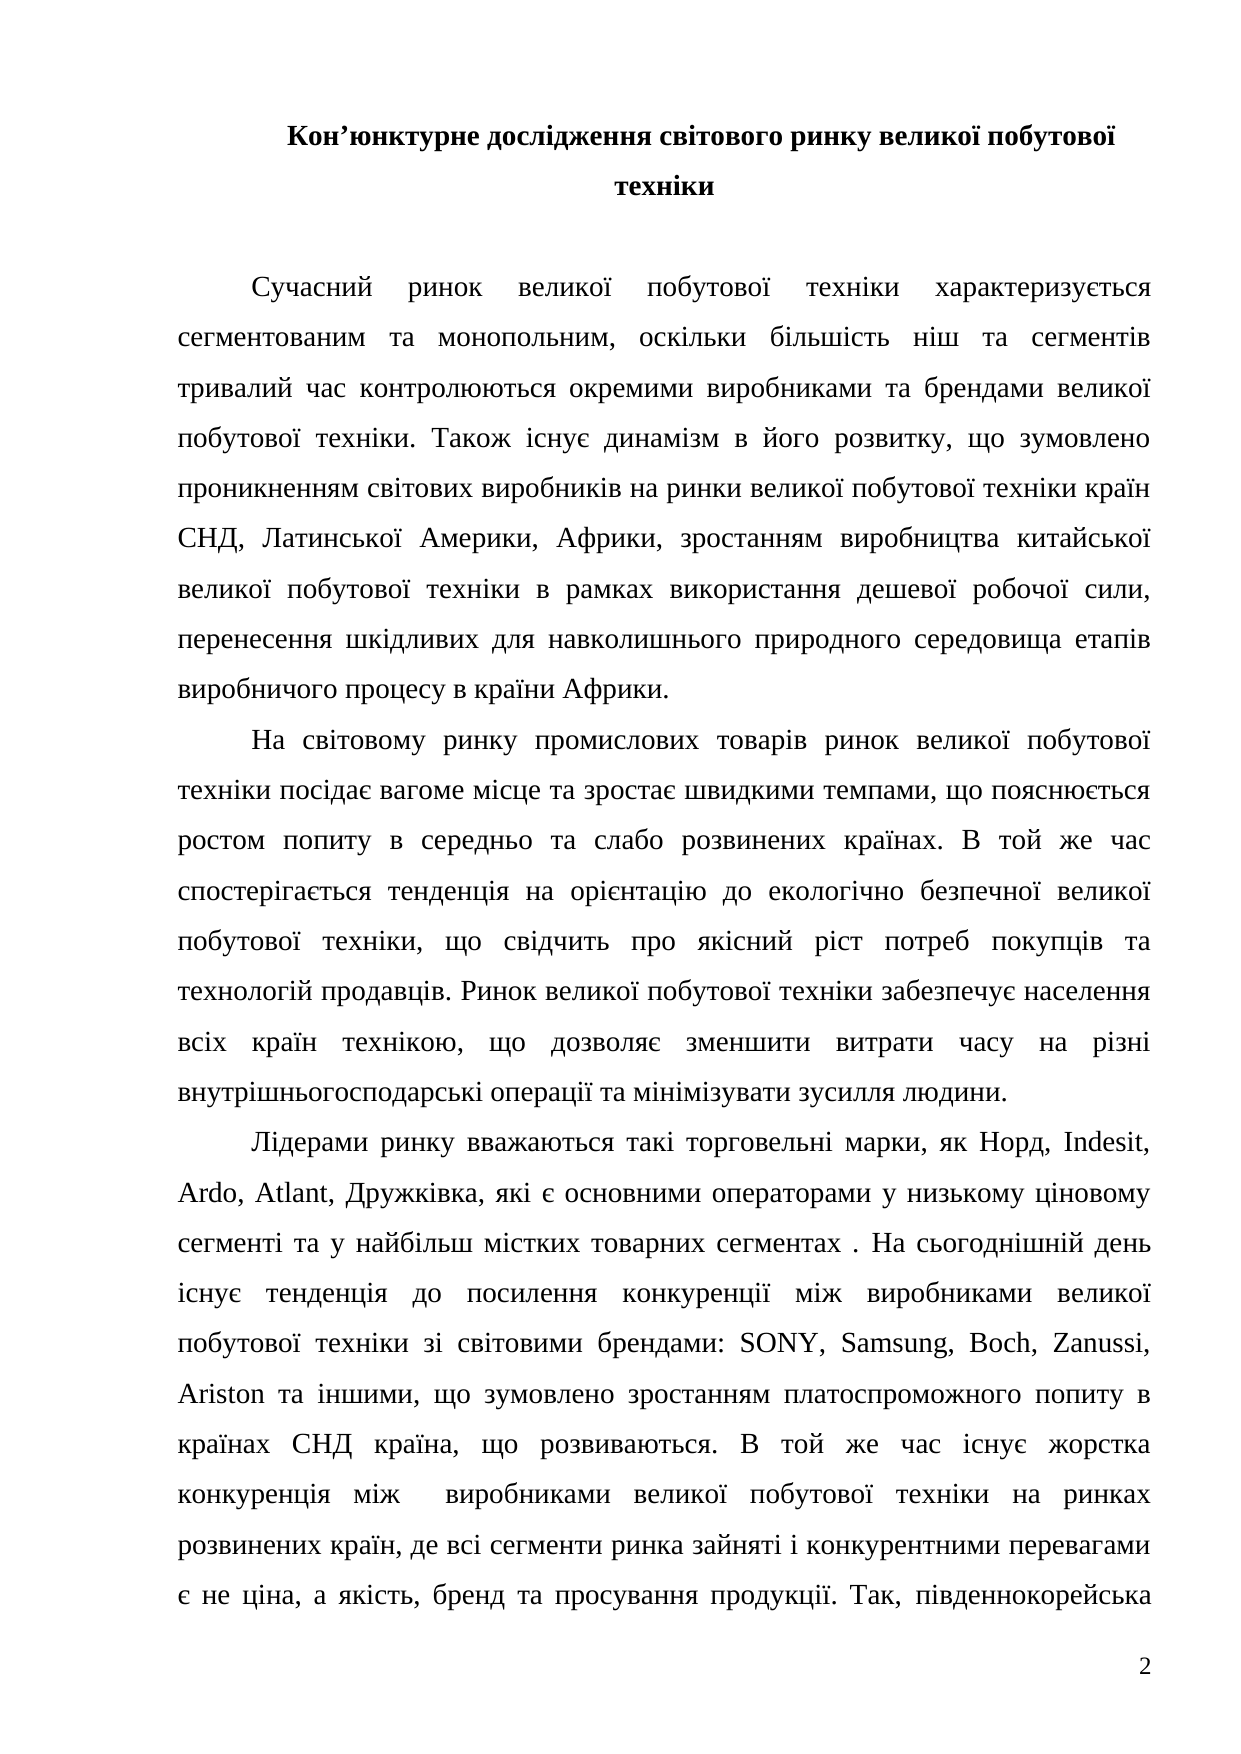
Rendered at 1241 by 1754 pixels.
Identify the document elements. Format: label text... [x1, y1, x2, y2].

text Сучасний ринок великої побутової техніки характеризується сегментованим та монопольним, оскільки більшість ніш та сегментів тривалий час контролюються окремими виробниками та брендами великої побутової техніки. Також існує динамізм в його розвитку, що зумовлено проникненням світових виробників на ринки великої побутової техніки країн СНД, Латинської Америки, Африки, зростанням виробництва китайської великої побутової техніки в рамках використання дешевої робочої сили, перенесення шкідливих для навколишнього природного середовища етапів виробничого процесу в країни Африки. [177, 269, 1152, 705]
text На світовому ринку промислових товарів ринок великої побутової техніки посідає вагоме місце та зростає швидкими темпами, що пояснюється ростом попиту в середньо та слабо розвинених країнах. В той же час спостерігається тенденція на орієнтацію до екологічно безпечної великої побутової техніки, що свідчить про якісний ріст потреб покупців та технологій продавців. Ринок великої побутової техніки забезпечує населення всіх країн технікою, що дозволяє зменшити витрати часу на різні внутрішньогосподарські операції та мінімізувати зусилля людини. [177, 722, 1152, 1108]
text Кон’юнктурне дослідження світового ринку великої побутової техніки [177, 118, 1152, 202]
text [177, 1124, 1152, 1611]
